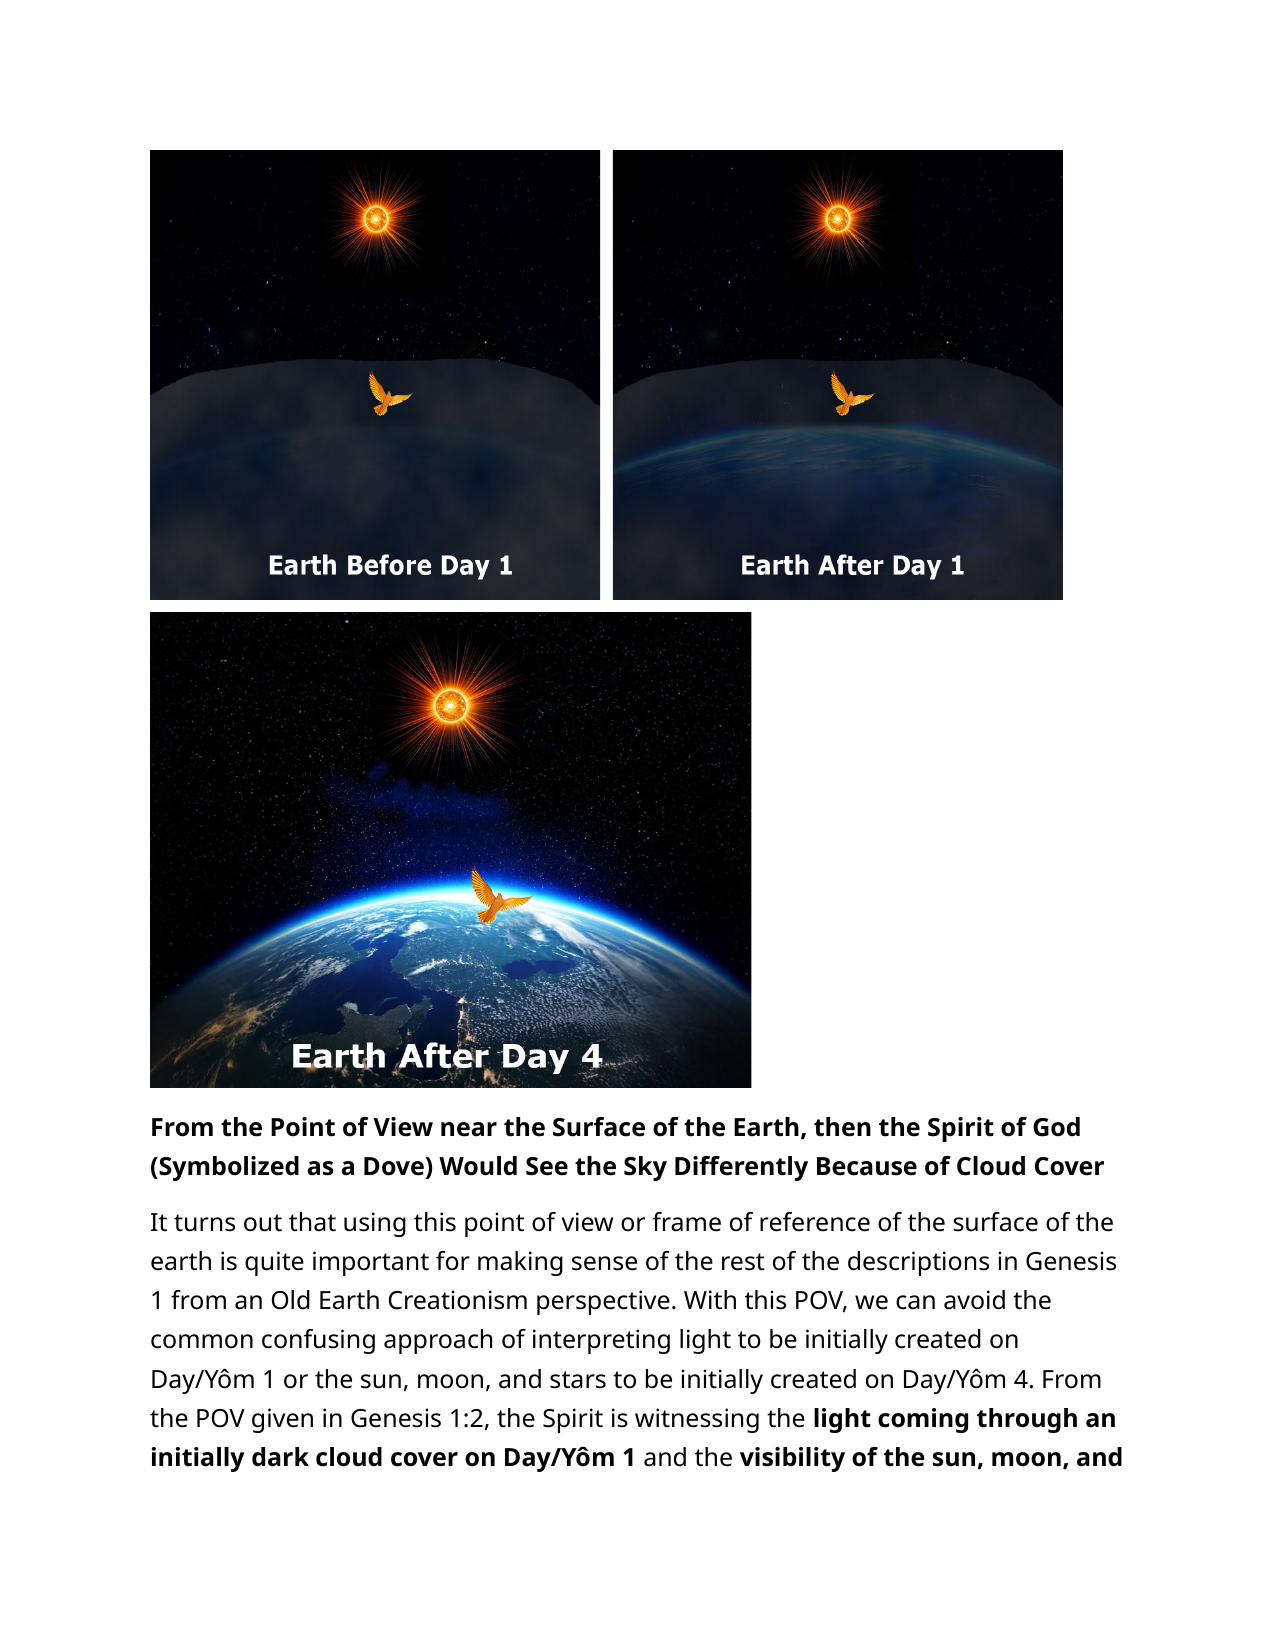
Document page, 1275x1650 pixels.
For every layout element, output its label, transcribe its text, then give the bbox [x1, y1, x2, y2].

text From the Point of View near the Surface of the Earth, then the Spirit of God (Symbolized as a Dove) Would See the Sky Differently Because of Cloud Cover [150, 1110, 1125, 1183]
picture [612, 150, 1063, 600]
picture [150, 612, 752, 1088]
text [150, 1205, 1125, 1474]
picture [150, 150, 600, 600]
